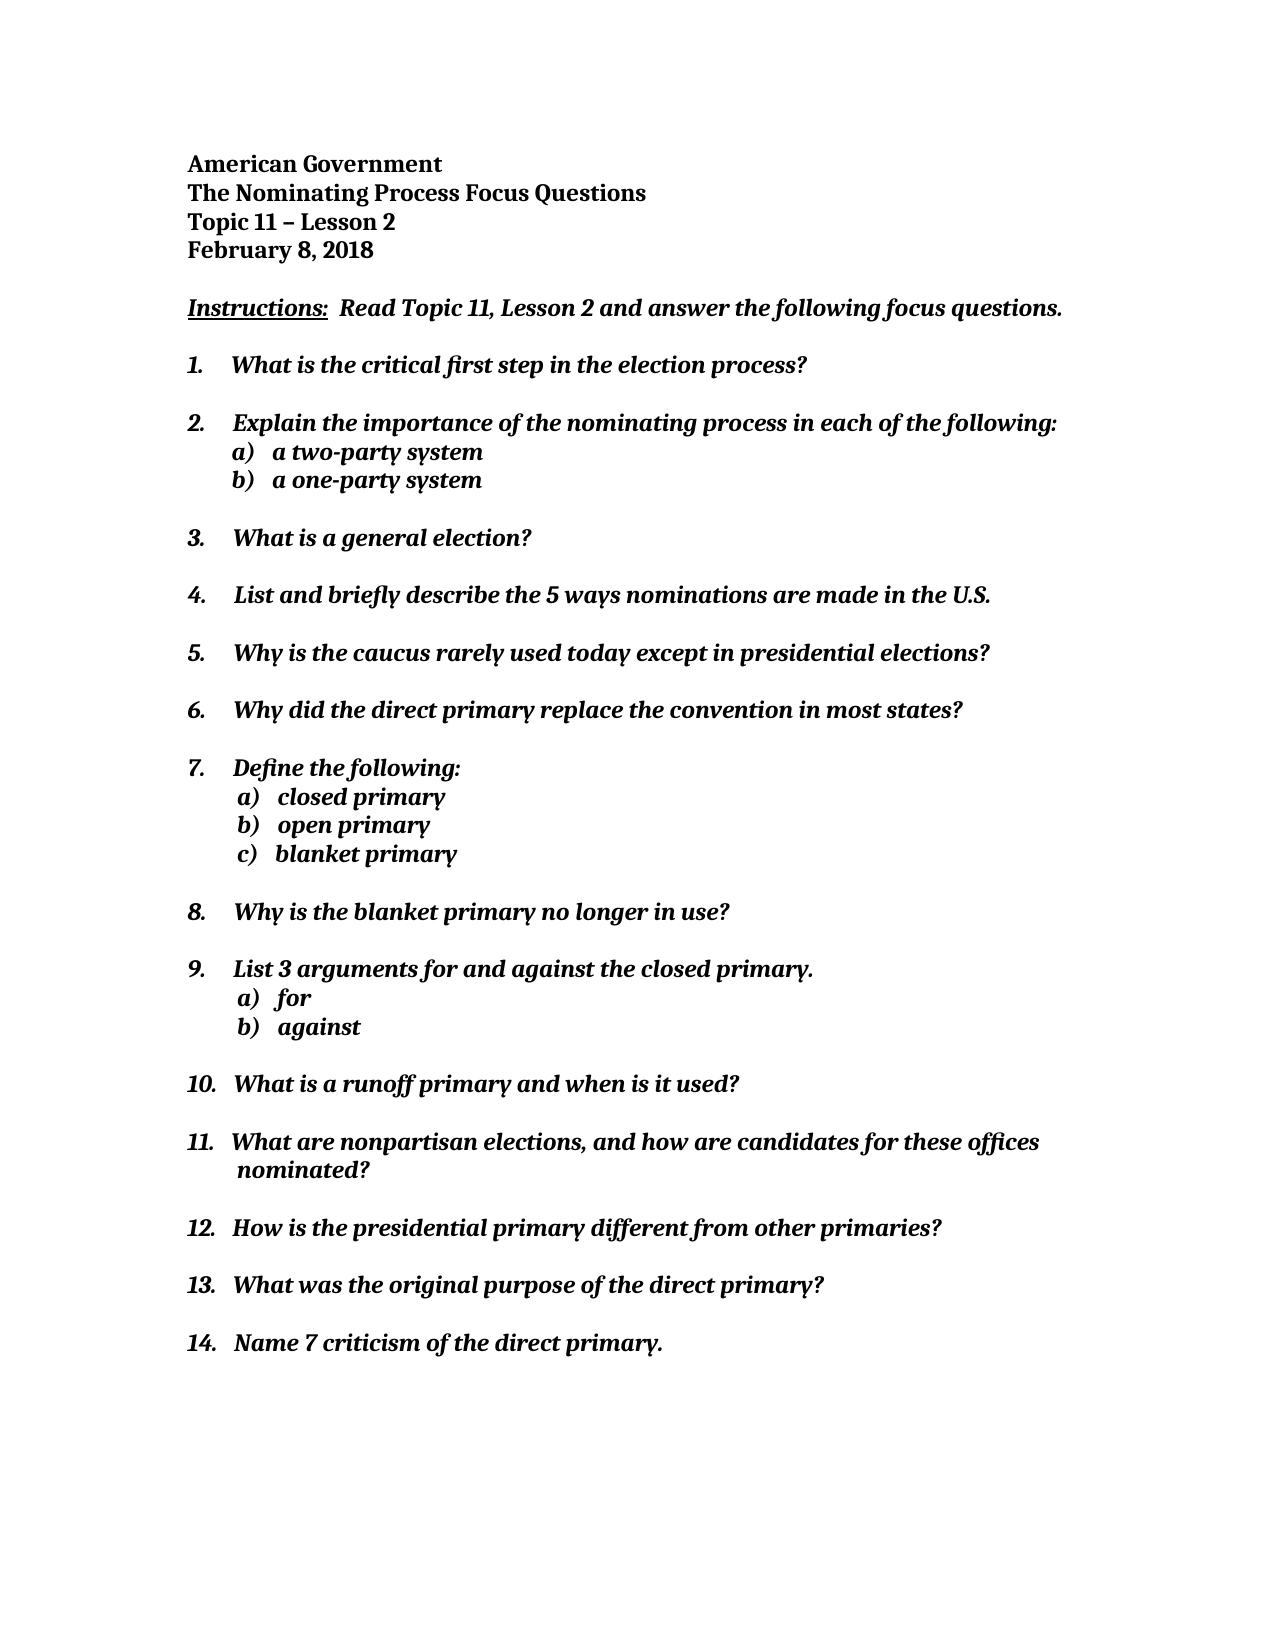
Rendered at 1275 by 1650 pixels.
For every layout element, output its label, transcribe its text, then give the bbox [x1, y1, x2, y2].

text 2. Explain the importance of the nominating process in each of the following: [187, 409, 1087, 437]
text 4. List and briefly describe the 5 ways nominations are made in the U.S. [187, 581, 1087, 610]
text 7. Define the following: [187, 754, 1087, 782]
text a) a two-party system [187, 437, 1087, 466]
text American Government [187, 150, 1087, 179]
text 11. What are nonpartisan elections, and how are candidates for these offices [187, 1127, 1087, 1156]
text 12. How is the presidential primary different from other primaries? [187, 1214, 1087, 1242]
text c) blanket primary [187, 840, 1087, 869]
text a) closed primary [187, 782, 1087, 811]
text 3. What is a general election? [187, 524, 1087, 552]
text 9. List 3 arguments for and against the closed primary. [187, 955, 1087, 984]
text February 8, 2018 [187, 236, 1087, 265]
text Instructions: Read Topic 11, Lesson 2 and answer the following focus questions. [187, 294, 1087, 322]
text 6. Why did the direct primary replace the convention in most states? [187, 696, 1087, 725]
text b) a one-party system [187, 466, 1087, 495]
text 8. Why is the blanket primary no longer in use? [187, 897, 1087, 926]
text 10. What is a runoff primary and when is it used? [187, 1070, 1087, 1099]
text b) open primary [187, 811, 1087, 840]
text b) against [187, 1012, 1087, 1041]
text The Nominating Process Focus Questions [187, 179, 1087, 207]
text Topic 11 – Lesson 2 [187, 207, 1087, 236]
text a) for [187, 984, 1087, 1012]
text 1. What is the critical first step in the election process? [187, 351, 1087, 380]
text 14. Name 7 criticism of the direct primary. [187, 1329, 1087, 1357]
text 5. Why is the caucus rarely used today except in presidential elections? [187, 639, 1087, 667]
text 13. What was the original purpose of the direct primary? [187, 1271, 1087, 1300]
text nominated? [187, 1156, 1087, 1185]
